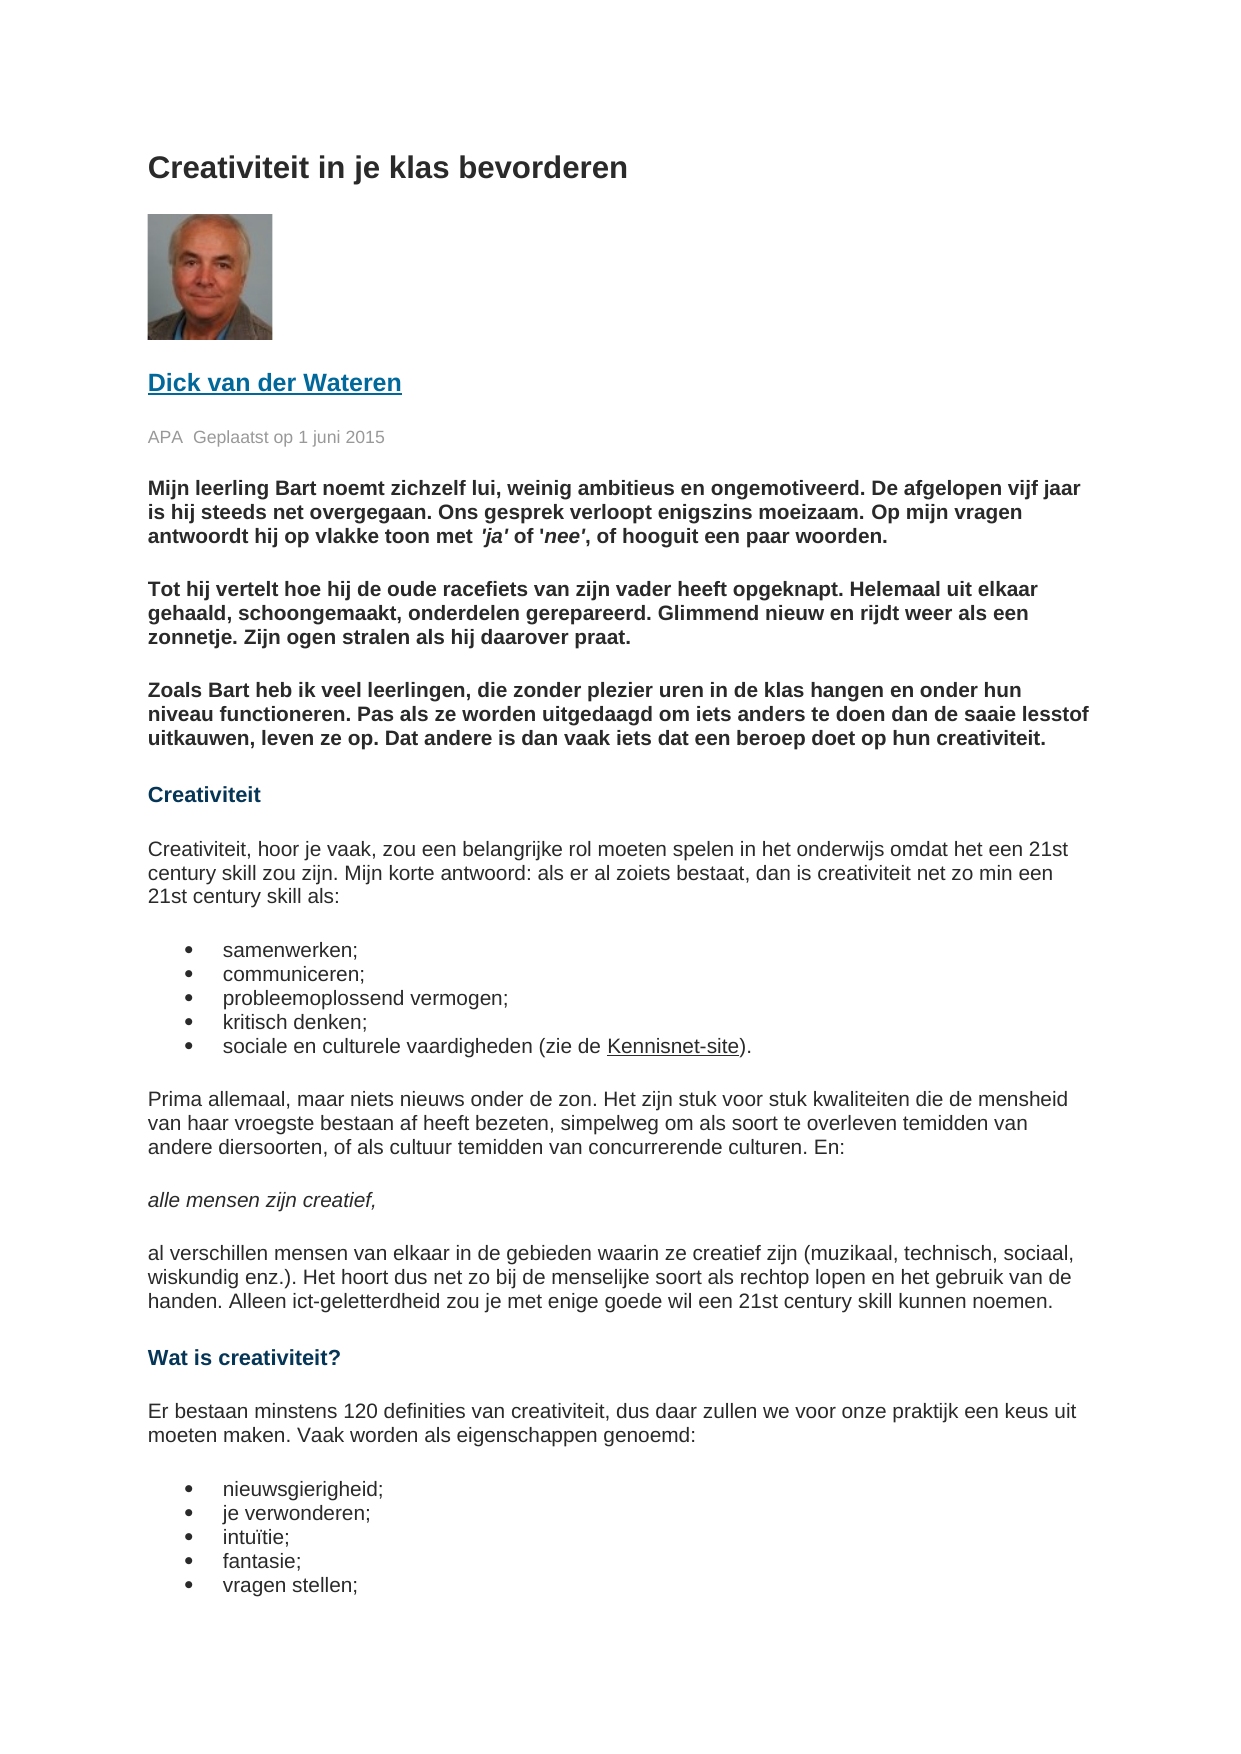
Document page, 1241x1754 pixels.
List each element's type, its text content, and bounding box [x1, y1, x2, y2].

text al verschillen mensen van elkaar in de gebieden waarin ze creatief zijn (muzikaal, technisch, sociaal, wiskundig enz.). Het hoort dus net zo bij de menselijke soort als rechtop lopen en het gebruik van de handen. Alleen ict-geletterdheid zou je met enige goede wil een 21st century skill kunnen noemen. [148, 1241, 1093, 1313]
text APA Geplaatst op 1 juni 2015 [148, 426, 1093, 447]
list je verwonderen; [185, 1501, 1093, 1524]
text Creativiteit in je klas bevorderen [148, 148, 1093, 185]
list vragen stellen; [185, 1573, 1093, 1597]
list intuïtie; [185, 1524, 1093, 1549]
text alle mensen zijn creatief, [148, 1188, 1093, 1212]
text Prima allemaal, maar niets nieuws onder de zon. Het zijn stuk voor stuk kwaliteiten die de mensheid van haar vroegste bestaan af heeft bezeten, simpelweg om als soort te overleven temidden van andere diersoorten, of als cultuur temidden van concurrerende culturen. En: [148, 1087, 1093, 1159]
text Er bestaan minstens 120 definities van creativiteit, dus daar zullen we voor onze praktijk een keus uit moeten maken. Vaak worden als eigenschappen genoemd: [148, 1399, 1093, 1447]
list samenwerken; [185, 937, 1093, 961]
text Creativiteit, hoor je vaak, zou een belangrijke rol moeten spelen in het onderwijs omdat het een 21st century skill zou zijn. Mijn korte antwoord: als er al zoiets bestaat, dan is creativiteit net zo min een 21st century skill als: [148, 836, 1093, 908]
text Wat is creativiteit? [148, 1342, 1093, 1370]
list communiceren; [185, 961, 1093, 986]
text Mijn leerling Bart noemt zichzelf lui, weinig ambitieus en ongemotiveerd. De afgelopen vijf jaar is hij steeds net overgegaan. Ons gesprek verloopt enigszins moeizaam. Op mijn vragen antwoordt hij op vlakke toon met 'ja' of 'nee', of hooguit een paar woorden. [148, 476, 1093, 548]
picture [147, 214, 273, 340]
list nieuwsgierigheid; [185, 1476, 1093, 1501]
list fantasie; [185, 1549, 1093, 1573]
text Dick van der Wateren [148, 368, 1093, 397]
list probleemoplossend vermogen; [185, 986, 1093, 1009]
text Zoals Bart heb ik veel leerlingen, die zonder plezier uren in de klas hangen en onder hun niveau functioneren. Pas als ze worden uitgedaagd om iets anders te doen dan de saaie lesstof uitkauwen, leven ze op. Dat andere is dan vaak iets dat een beroep doet op hun creativiteit. [148, 678, 1093, 750]
list sociale en culturele vaardigheden (zie de Kennisnet-site). [185, 1034, 1093, 1058]
text Creativiteit [148, 779, 1093, 807]
text Tot hij vertelt hoe hij de oude racefiets van zijn vader heeft opgeknapt. Helemaal uit elkaar gehaald, schoongemaakt, onderdelen gerepareerd. Glimmend nieuw en rijdt weer als een zonnetje. Zijn ogen stralen als hij daarover praat. [148, 577, 1093, 649]
list kritisch denken; [185, 1009, 1093, 1034]
